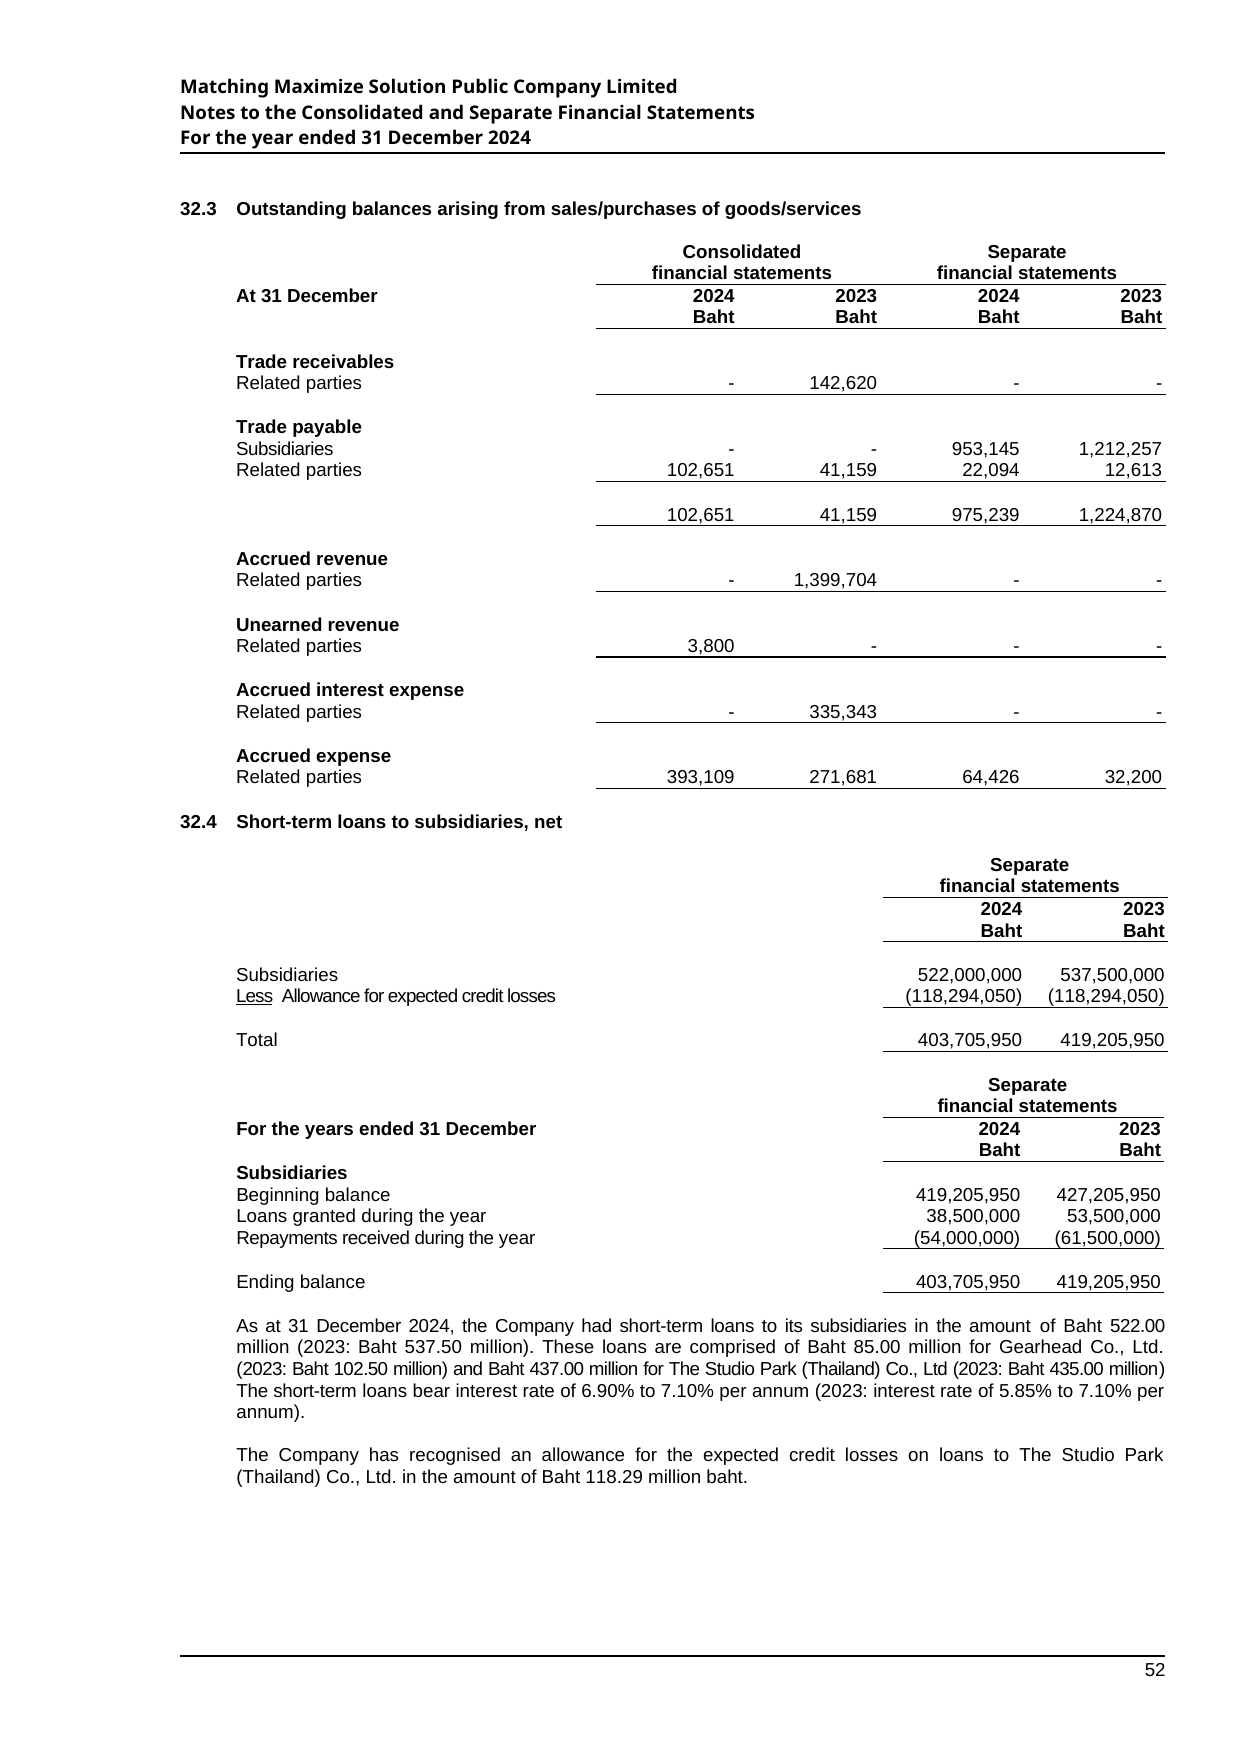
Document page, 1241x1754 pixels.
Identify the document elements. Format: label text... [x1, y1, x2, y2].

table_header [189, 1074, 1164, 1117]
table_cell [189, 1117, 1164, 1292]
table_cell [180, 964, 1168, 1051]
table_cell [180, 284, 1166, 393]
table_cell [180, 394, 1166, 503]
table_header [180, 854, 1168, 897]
text The Company has recognised an allowance for the expected credit losses on loans to The Studio Park (Thailand) Co., Ltd. in the amount of Baht 118.29 million baht. [236, 1444, 1165, 1487]
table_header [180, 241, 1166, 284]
text 32.4 Short-term loans to subsidiaries, net [180, 811, 1165, 832]
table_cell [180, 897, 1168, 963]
list 32.3 Outstanding balances arising from sales/purchases of goods/services [180, 197, 1165, 219]
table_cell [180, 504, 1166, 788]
text As at 31 December 2024, the Company had short-term loans to its subsidiaries in the amount of Baht 522.00 million (2023: Baht 537.50 million). These loans are comprised of Baht 85.00 million for Gearhead Co., Ltd. (2023: Baht 102.50 million) and Baht 437.00 million for The Studio Park (Thailand) Co., Ltd (2023: Baht 435.00 million) The short-term loans bear interest rate of 6.90% to 7.10% per annum (2023: interest rate of 5.85% to 7.10% per annum). [236, 1315, 1165, 1423]
